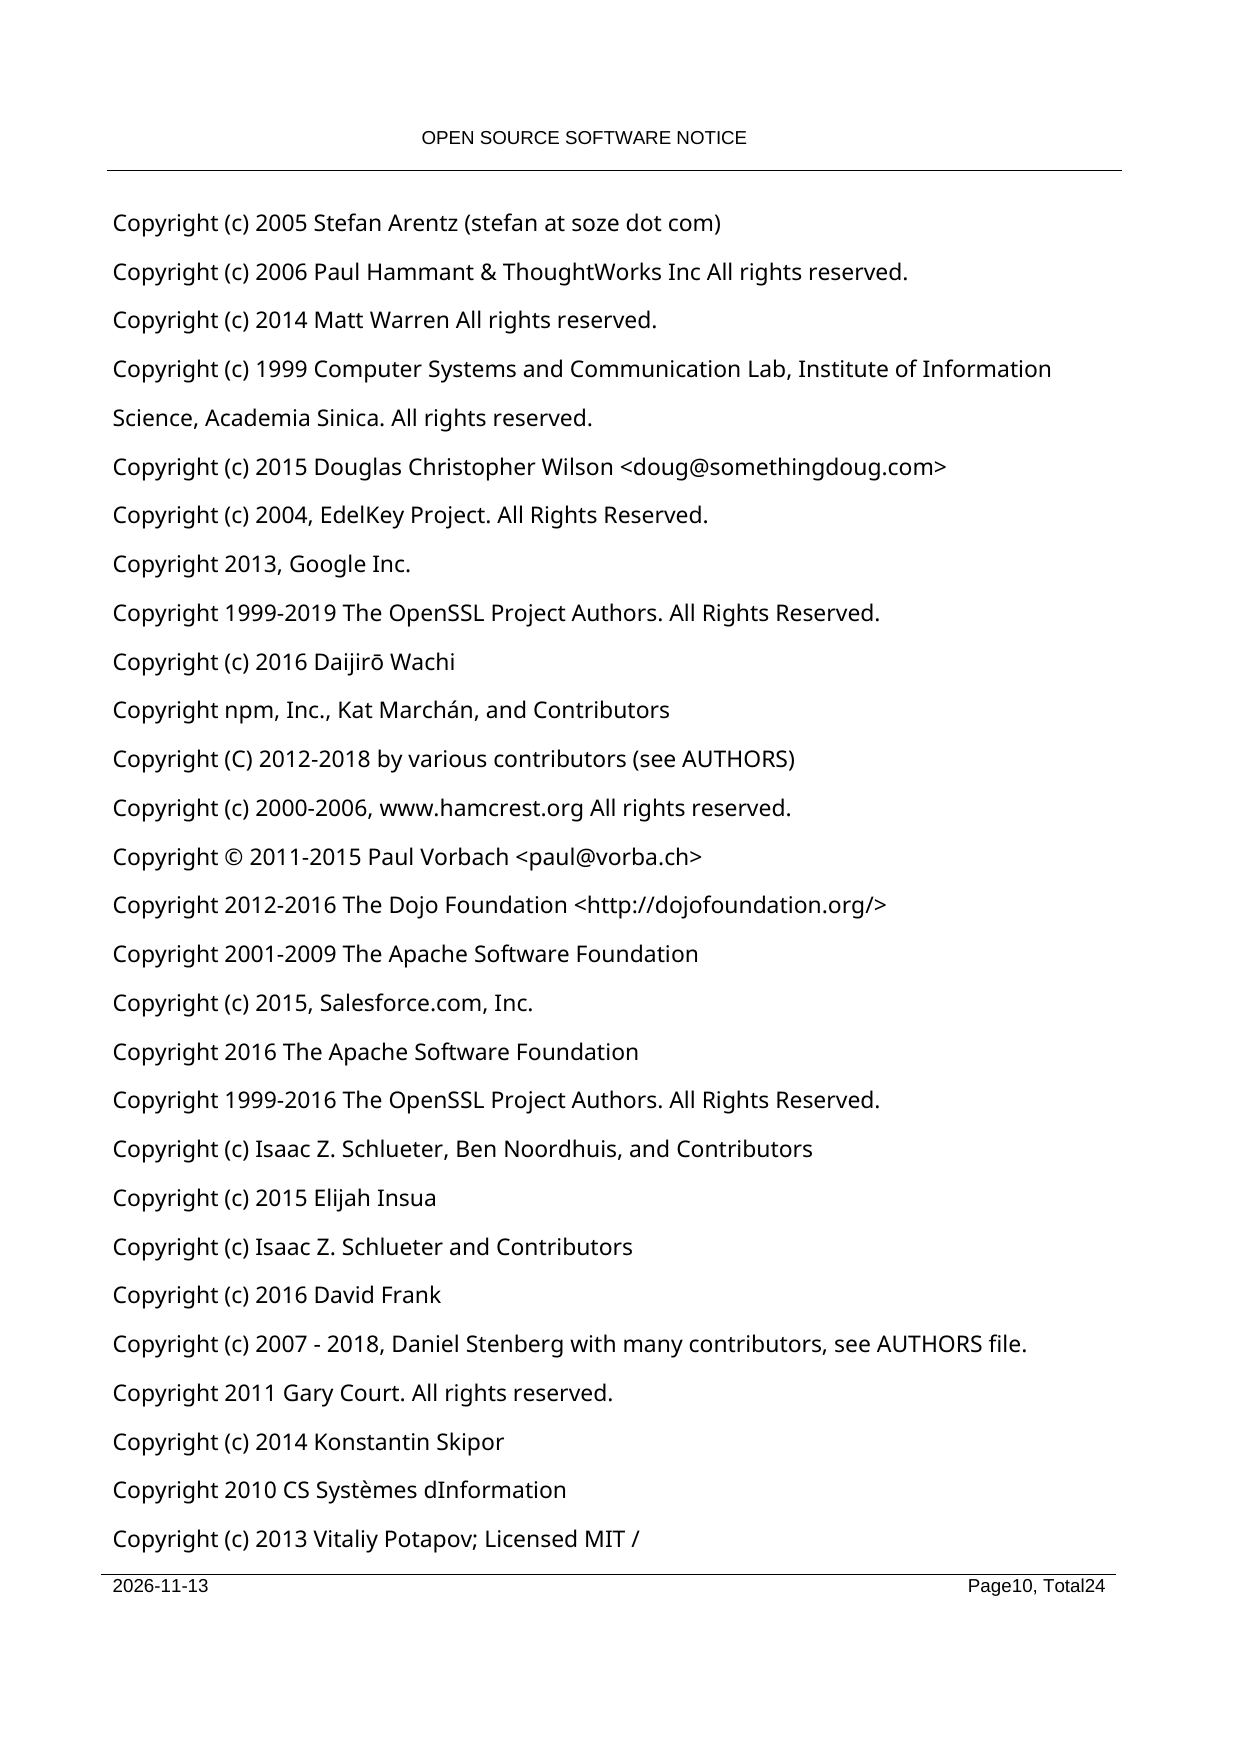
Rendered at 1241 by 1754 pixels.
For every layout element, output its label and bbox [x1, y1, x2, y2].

text [112, 206, 1128, 1555]
